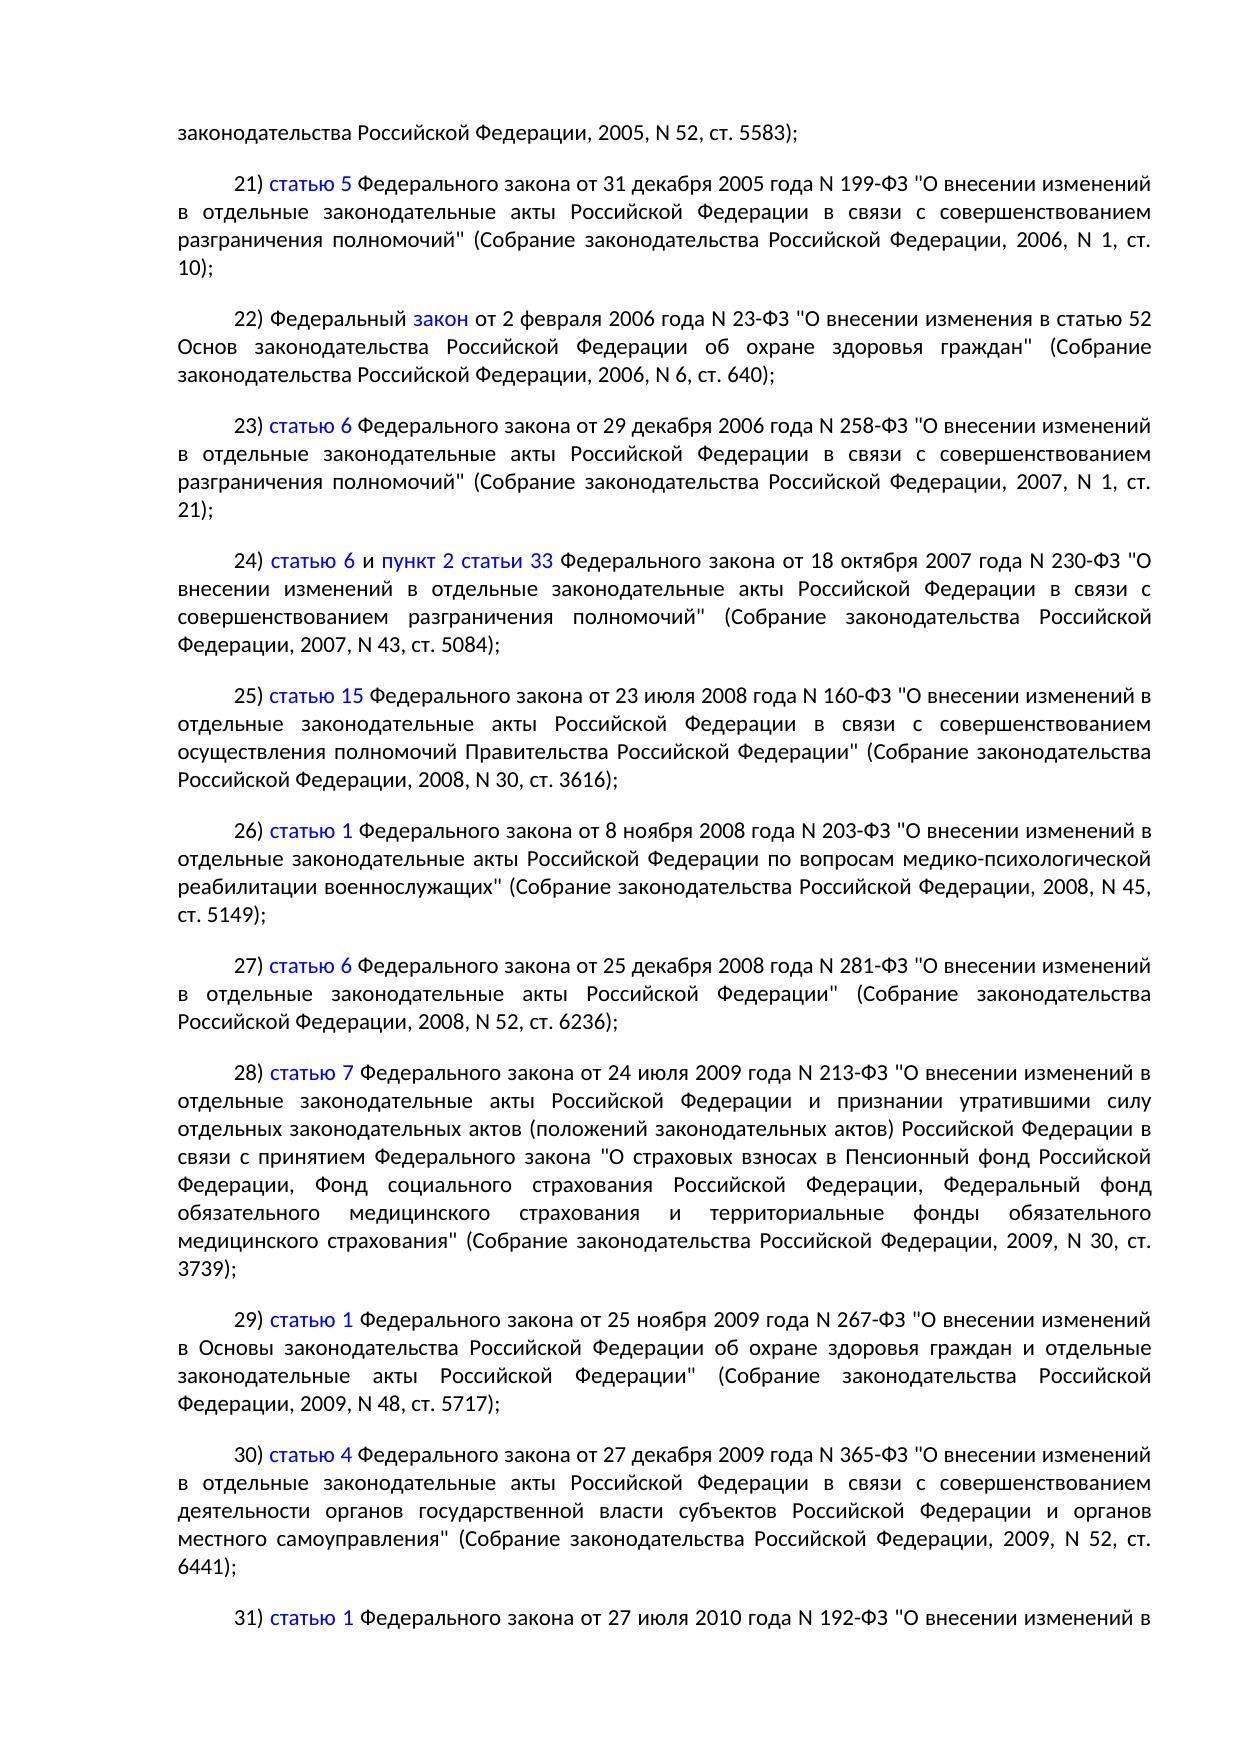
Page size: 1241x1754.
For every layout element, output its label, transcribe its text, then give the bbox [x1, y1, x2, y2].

text 27) статью 6 Федерального закона от 25 декабря 2008 года N 281-ФЗ "О внесении изменений в отдельные законодательные акты Российской Федерации" (Собрание законодательства Российской Федерации, 2008, N 52, ст. 6236); [177, 951, 1152, 1035]
text 28) статью 7 Федерального закона от 24 июля 2009 года N 213-ФЗ "О внесении изменений в отдельные законодательные акты Российской Федерации и признании утратившими силу отдельных законодательных актов (положений законодательных актов) Российской Федерации в связи с принятием Федерального закона "О страховых взносах в Пенсионный фонд Российской Федерации, Фонд социального страхования Российской Федерации, Федеральный фонд обязательного медицинского страхования и территориальные фонды обязательного медицинского страхования" (Собрание законодательства Российской Федерации, 2009, N 30, ст. 3739); [177, 1058, 1152, 1282]
text 26) статью 1 Федерального закона от 8 ноября 2008 года N 203-ФЗ "О внесении изменений в отдельные законодательные акты Российской Федерации по вопросам медико-психологической реабилитации военнослужащих" (Собрание законодательства Российской Федерации, 2008, N 45, ст. 5149); [177, 816, 1152, 928]
text 23) статью 6 Федерального закона от 29 декабря 2006 года N 258-ФЗ "О внесении изменений в отдельные законодательные акты Российской Федерации в связи с совершенствованием разграничения полномочий" (Собрание законодательства Российской Федерации, 2007, N 1, ст. 21); [177, 411, 1152, 523]
text 29) статью 1 Федерального закона от 25 ноября 2009 года N 267-ФЗ "О внесении изменений в Основы законодательства Российской Федерации об охране здоровья граждан и отдельные законодательные акты Российской Федерации" (Собрание законодательства Российской Федерации, 2009, N 48, ст. 5717); [177, 1305, 1152, 1417]
text 22) Федеральный закон от 2 февраля 2006 года N 23-ФЗ "О внесении изменения в статью 52 Основ законодательства Российской Федерации об охране здоровья граждан" (Собрание законодательства Российской Федерации, 2006, N 6, ст. 640); [177, 304, 1152, 388]
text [177, 118, 1152, 146]
text 30) статью 4 Федерального закона от 27 декабря 2009 года N 365-ФЗ "О внесении изменений в отдельные законодательные акты Российской Федерации в связи с совершенствованием деятельности органов государственной власти субъектов Российской Федерации и органов местного самоуправления" (Собрание законодательства Российской Федерации, 2009, N 52, ст. 6441); [177, 1440, 1152, 1580]
text 25) статью 15 Федерального закона от 23 июля 2008 года N 160-ФЗ "О внесении изменений в отдельные законодательные акты Российской Федерации в связи с совершенствованием осуществления полномочий Правительства Российской Федерации" (Собрание законодательства Российской Федерации, 2008, N 30, ст. 3616); [177, 681, 1152, 793]
text 24) статью 6 и пункт 2 статьи 33 Федерального закона от 18 октября 2007 года N 230-ФЗ "О внесении изменений в отдельные законодательные акты Российской Федерации в связи с совершенствованием разграничения полномочий" (Собрание законодательства Российской Федерации, 2007, N 43, ст. 5084); [177, 546, 1152, 658]
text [177, 1603, 1152, 1631]
text 21) статью 5 Федерального закона от 31 декабря 2005 года N 199-ФЗ "О внесении изменений в отдельные законодательные акты Российской Федерации в связи с совершенствованием разграничения полномочий" (Собрание законодательства Российской Федерации, 2006, N 1, ст. 10); [177, 169, 1152, 281]
